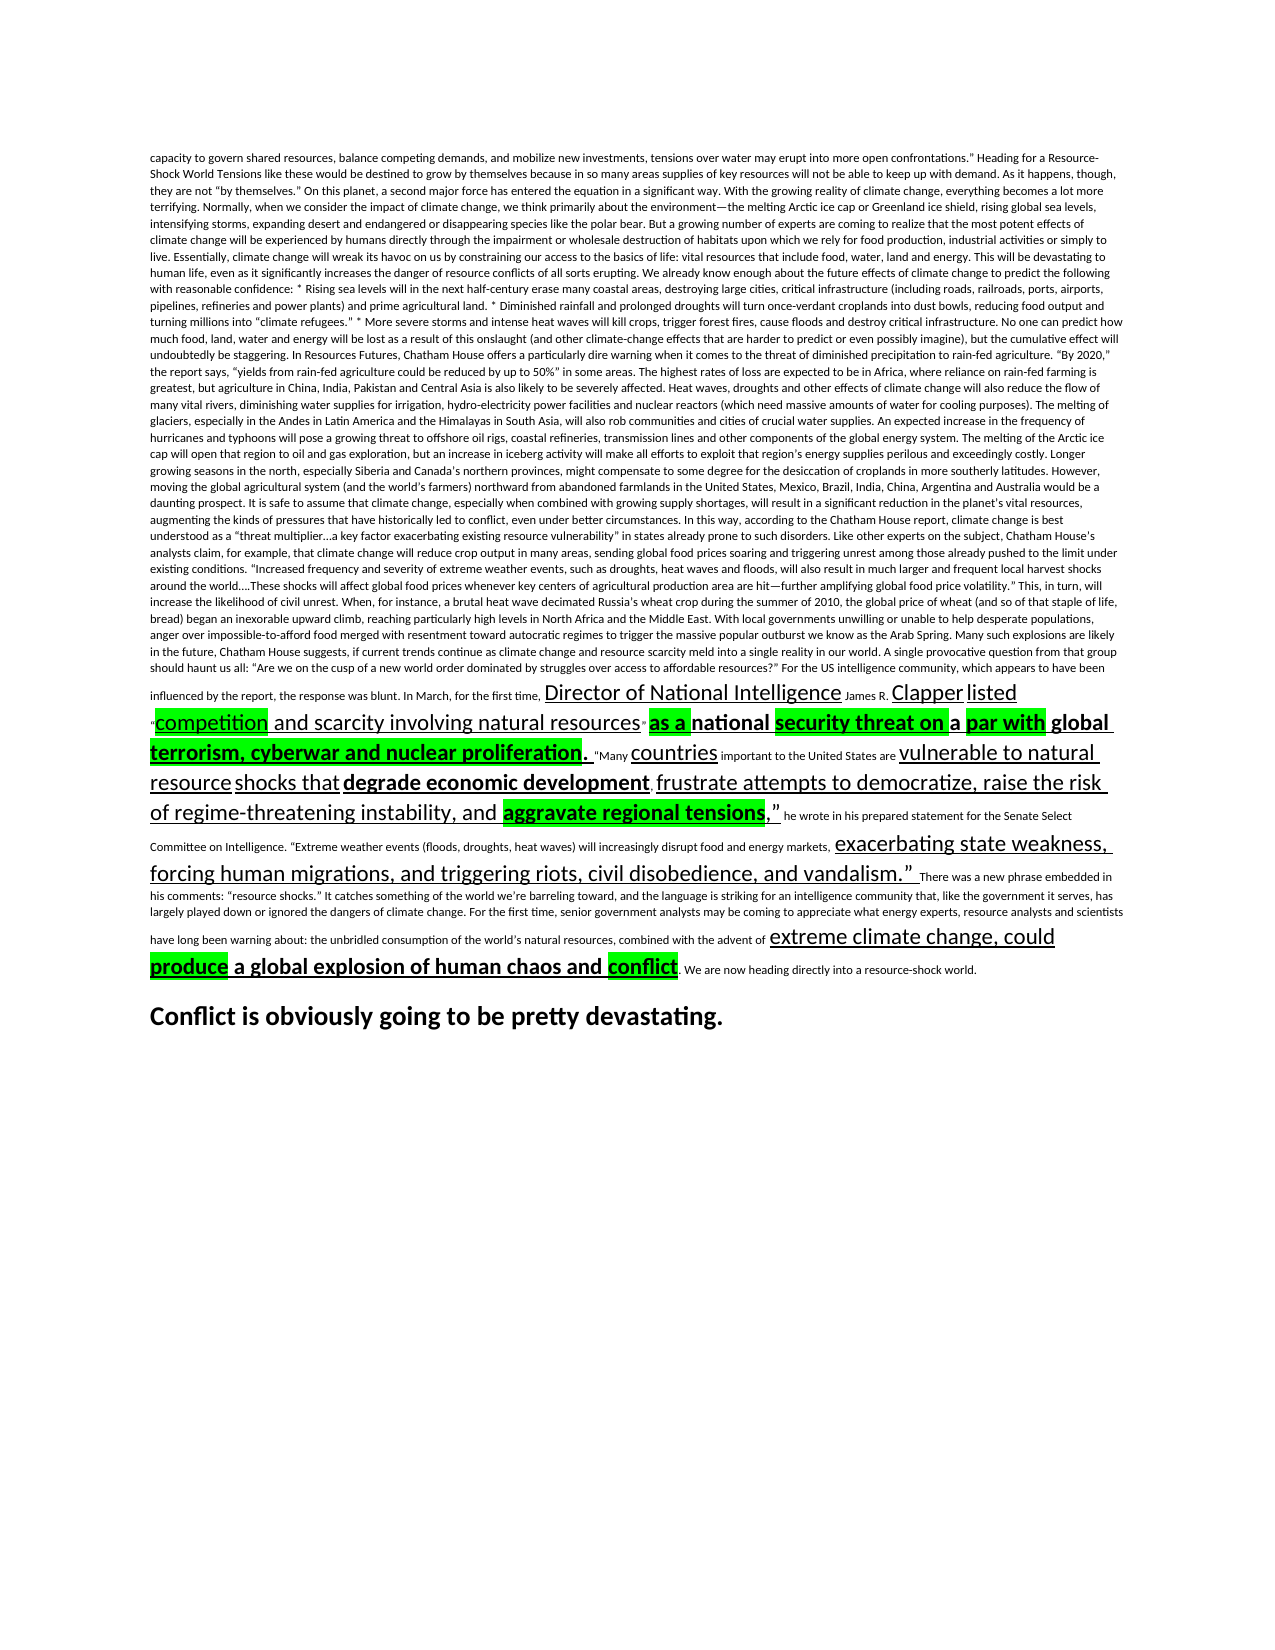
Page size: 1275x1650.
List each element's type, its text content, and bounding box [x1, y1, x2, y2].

subtitle Conflict is obviously going to be pretty devastating. [150, 999, 1125, 1032]
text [150, 150, 1125, 980]
